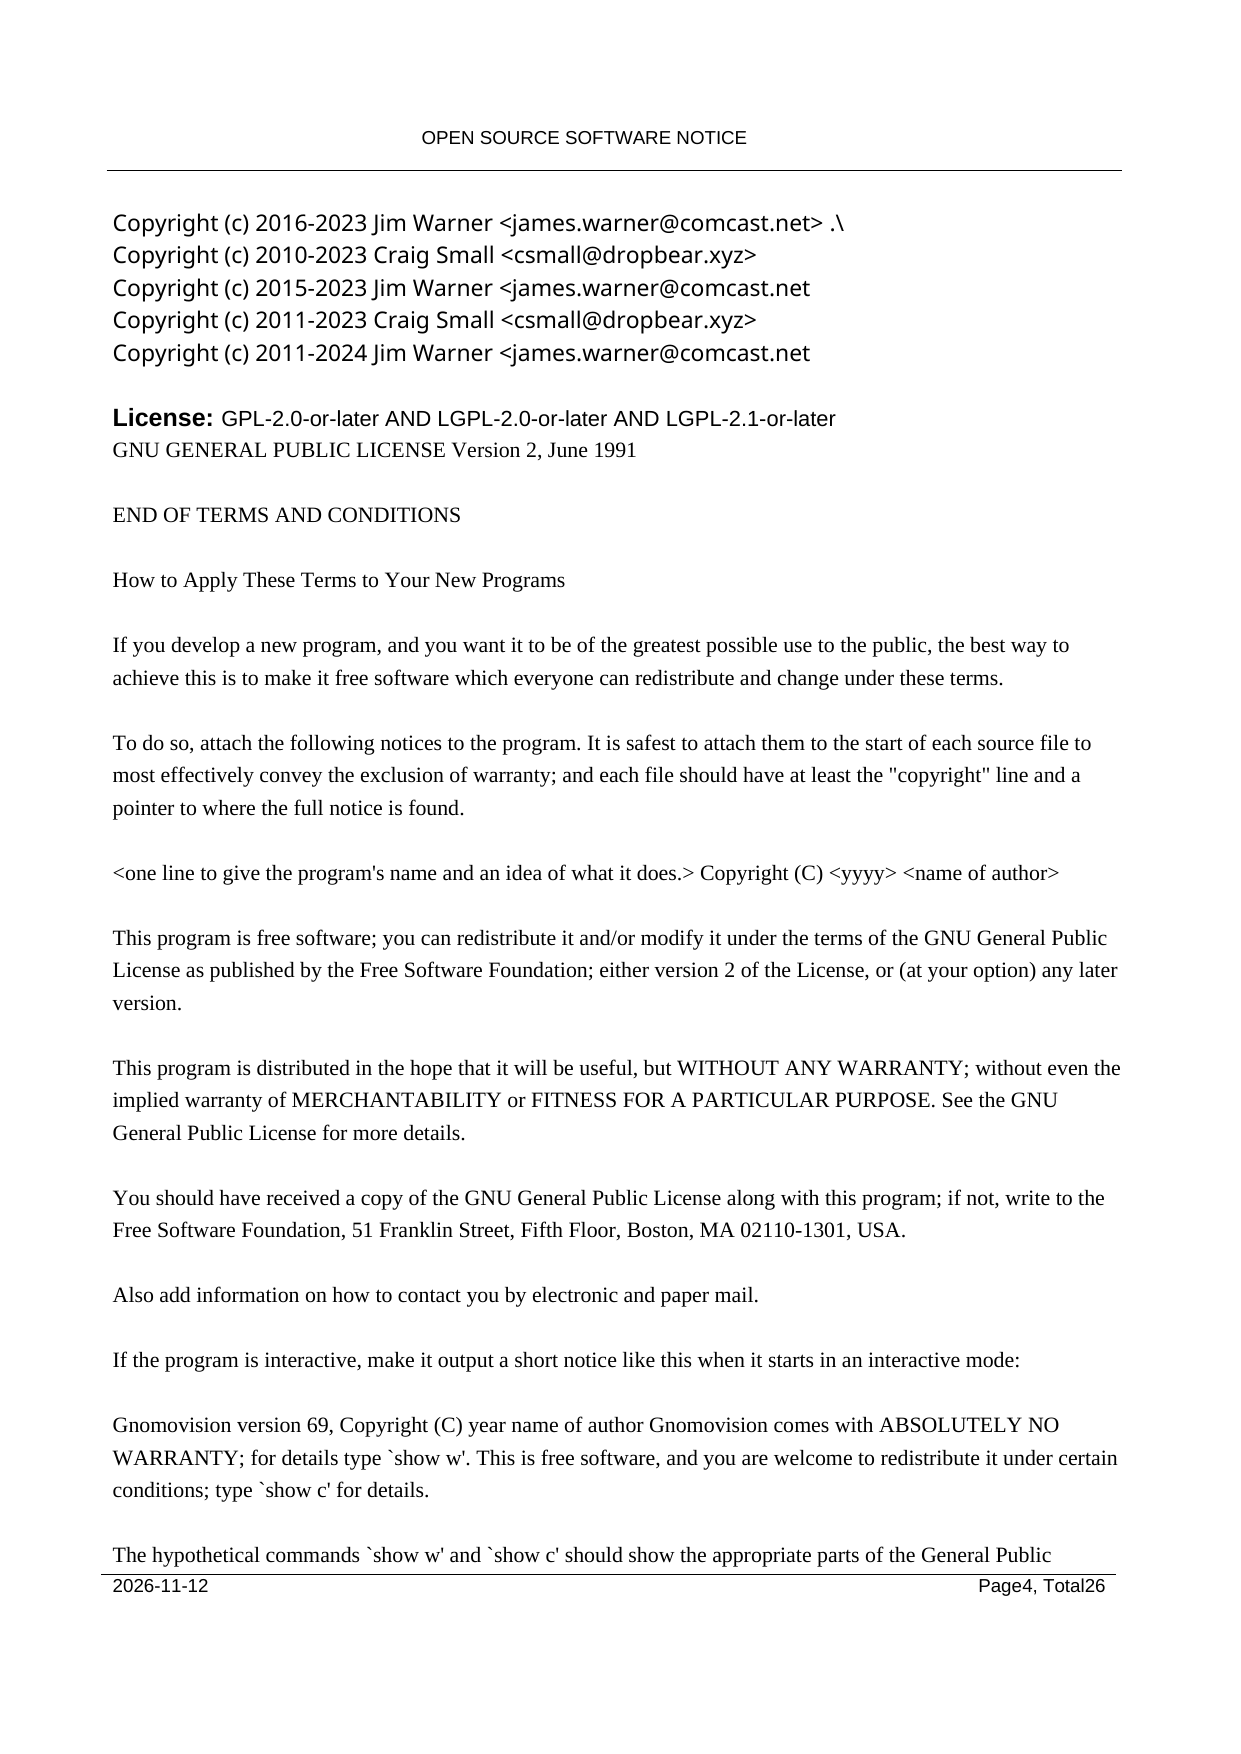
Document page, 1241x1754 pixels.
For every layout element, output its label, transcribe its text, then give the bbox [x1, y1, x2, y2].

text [112, 206, 1128, 401]
text License: GPL-2.0-or-later AND LGPL-2.0-or-later AND LGPL-2.1-or-later [112, 401, 1128, 434]
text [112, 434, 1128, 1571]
